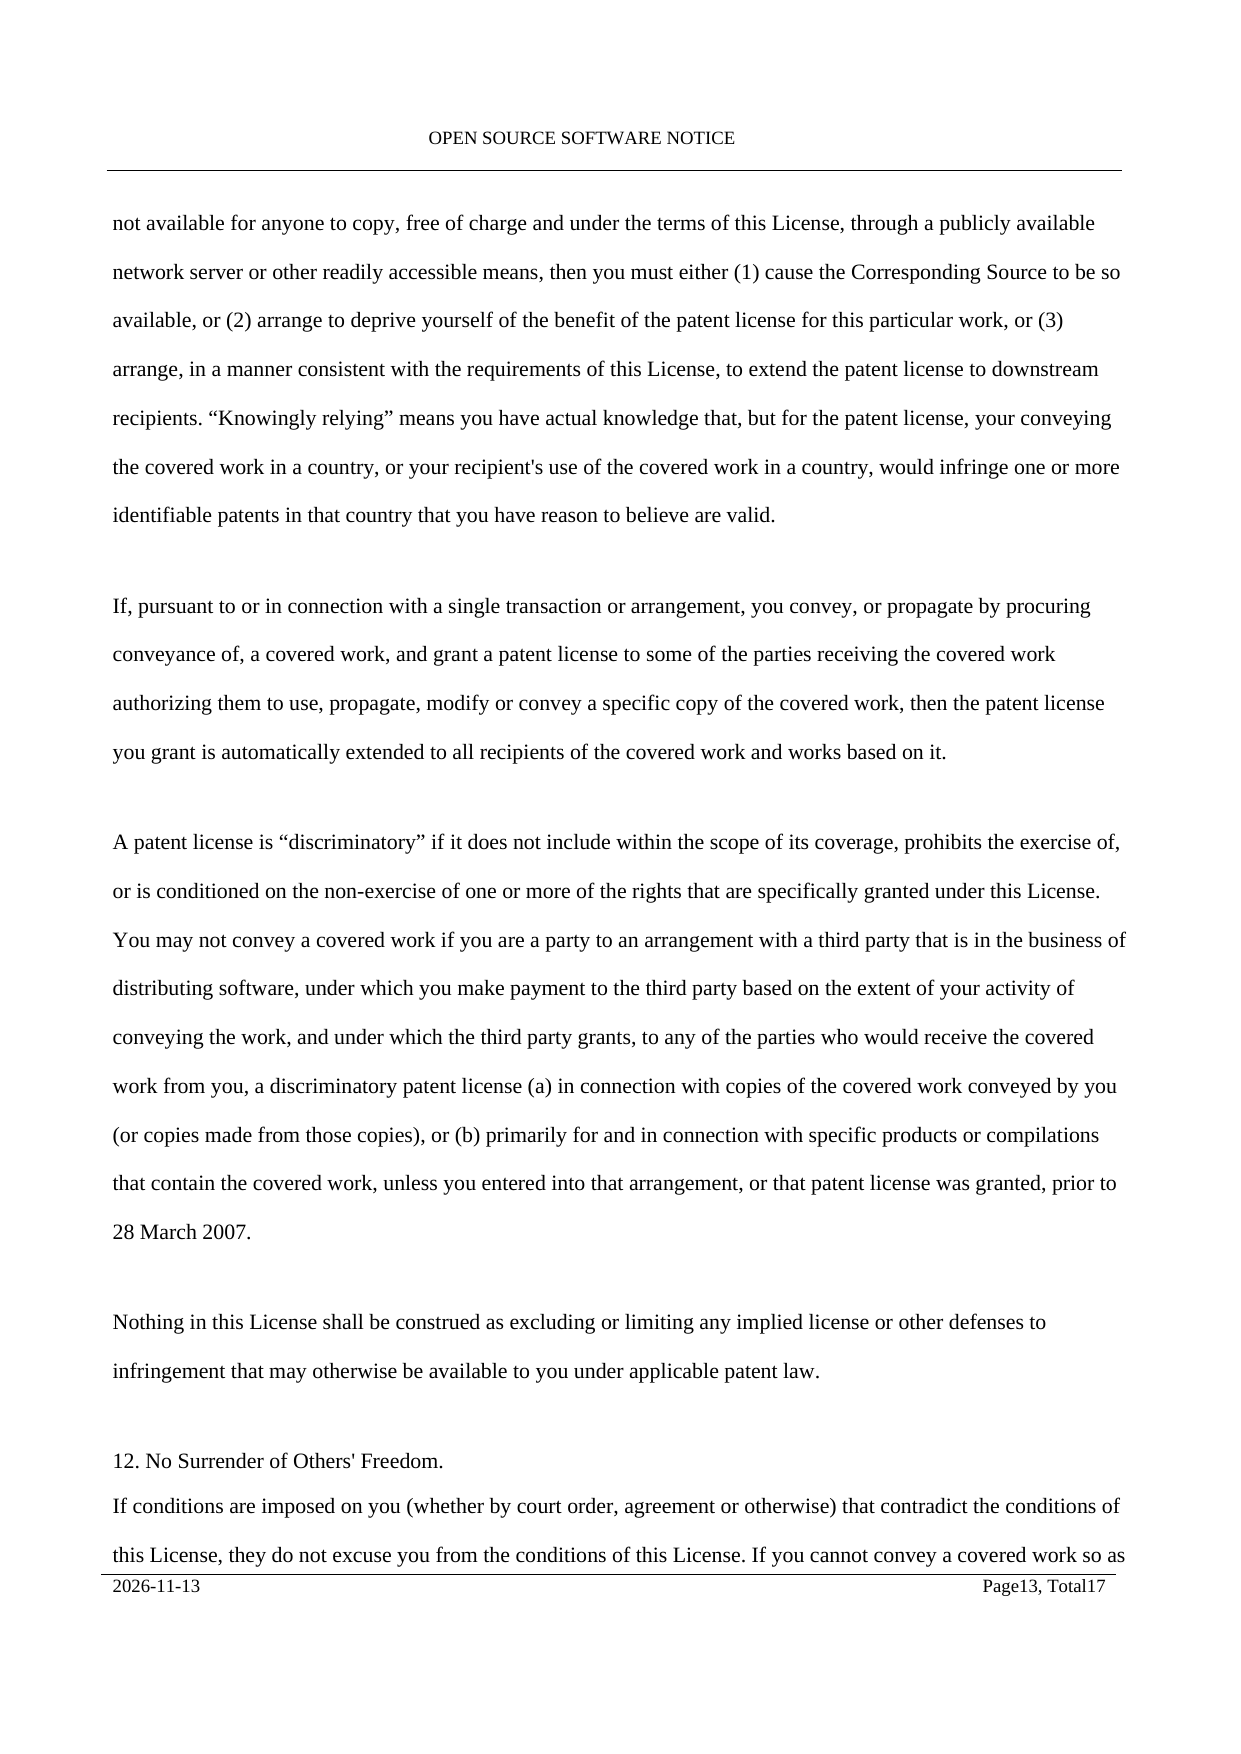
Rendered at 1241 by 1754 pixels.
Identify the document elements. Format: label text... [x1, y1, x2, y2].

text Nothing in this License shall be construed as excluding or limiting any implied license or other defenses to infringement that may otherwise be available to you under applicable patent law. [112, 1306, 1128, 1387]
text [112, 206, 1128, 531]
text If, pursuant to or in connection with a single transaction or arrangement, you convey, or propagate by procuring conveyance of, a covered work, and grant a patent license to some of the parties receiving the covered work authorizing them to use, propagate, modify or convey a specific copy of the covered work, then the patent license you grant is automatically extended to all recipients of the covered work and works based on it. [112, 589, 1128, 768]
text 12. No Surrender of Others' Freedom. [112, 1445, 1128, 1477]
text A patent license is “discriminatory” if it does not include within the scope of its coverage, prohibits the exercise of, or is conditioned on the non-exercise of one or more of the rights that are specifically granted under this License. You may not convey a covered work if you are a party to an arrangement with a third party that is in the business of distributing software, under which you make payment to the third party based on the extent of your activity of conveying the work, and under which the third party grants, to any of the parties who would receive the covered work from you, a discriminatory patent license (a) in connection with copies of the covered work conveyed by you (or copies made from those copies), or (b) primarily for and in connection with specific products or compilations that contain the covered work, unless you entered into that arrangement, or that patent license was granted, prior to 28 March 2007. [112, 826, 1128, 1248]
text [112, 1490, 1128, 1571]
